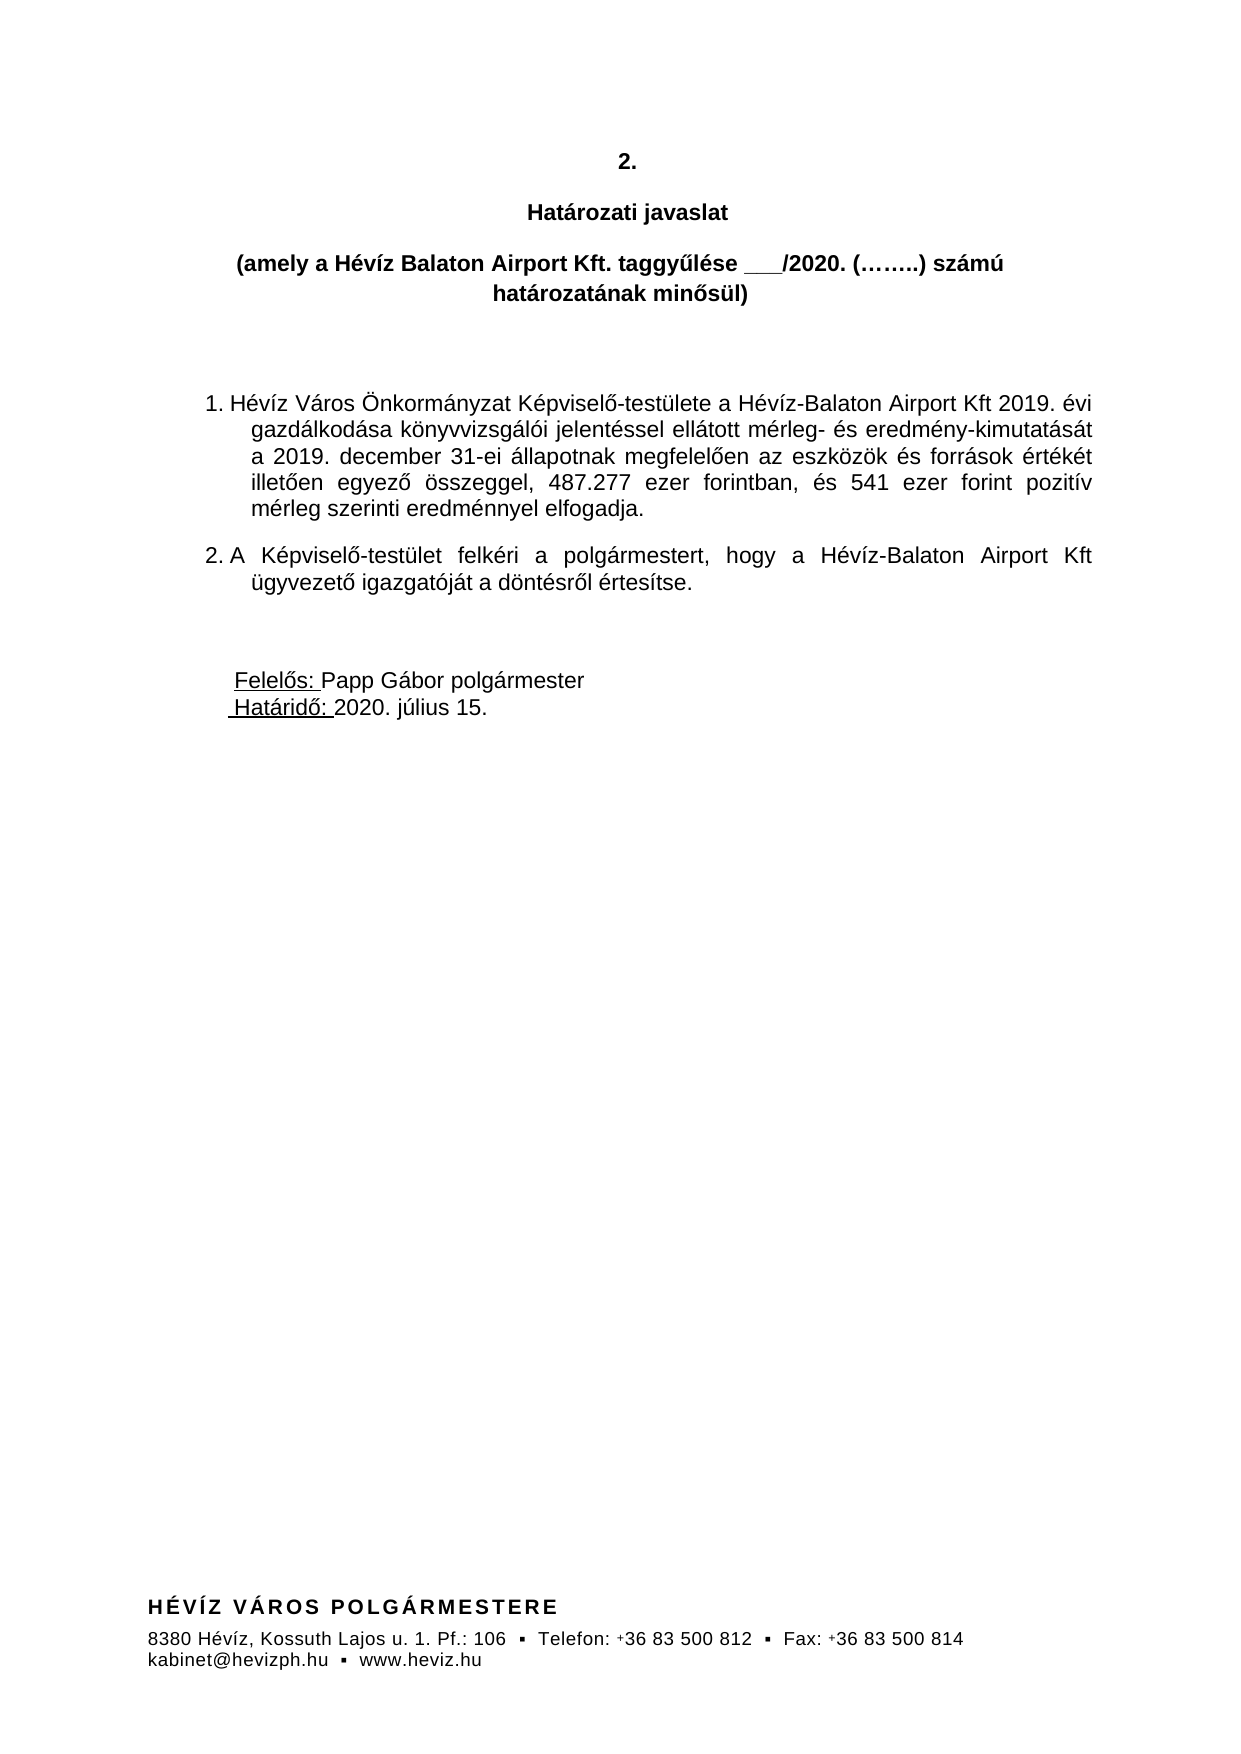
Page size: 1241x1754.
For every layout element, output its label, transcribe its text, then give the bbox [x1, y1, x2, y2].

text 2. [162, 148, 1093, 174]
list Hévíz Város Önkormányzat Képviselő-testülete a Hévíz-Balaton Airport Kft 2019. évi gazdálkodása könyvvizsgálói jelentéssel ellátott mérleg- és eredmény-kimutatását a 2019. december 31-ei állapotnak megfelelően az eszközök és források értékét illetően egyező összeggel, 487.277 ezer forintban, és 541 ezer forint pozitív mérleg szerinti eredménnyel elfogadja. [205, 390, 1093, 522]
text határozatának minősül) [148, 280, 1093, 306]
list A Képviselő-testület felkéri a polgármestert, hogy a Hévíz-Balaton Airport Kft ügyvezető igazgatóját a döntésről értesítse. [205, 542, 1093, 595]
text Határozati javaslat [162, 199, 1093, 225]
text Határidő: 2020. július 15. [148, 693, 1093, 720]
text Felelős: polgármester [148, 667, 1093, 693]
text (amely a Hévíz Balaton Airport Kft. taggyűlése ___/2020. (……..) számú [148, 250, 1093, 276]
